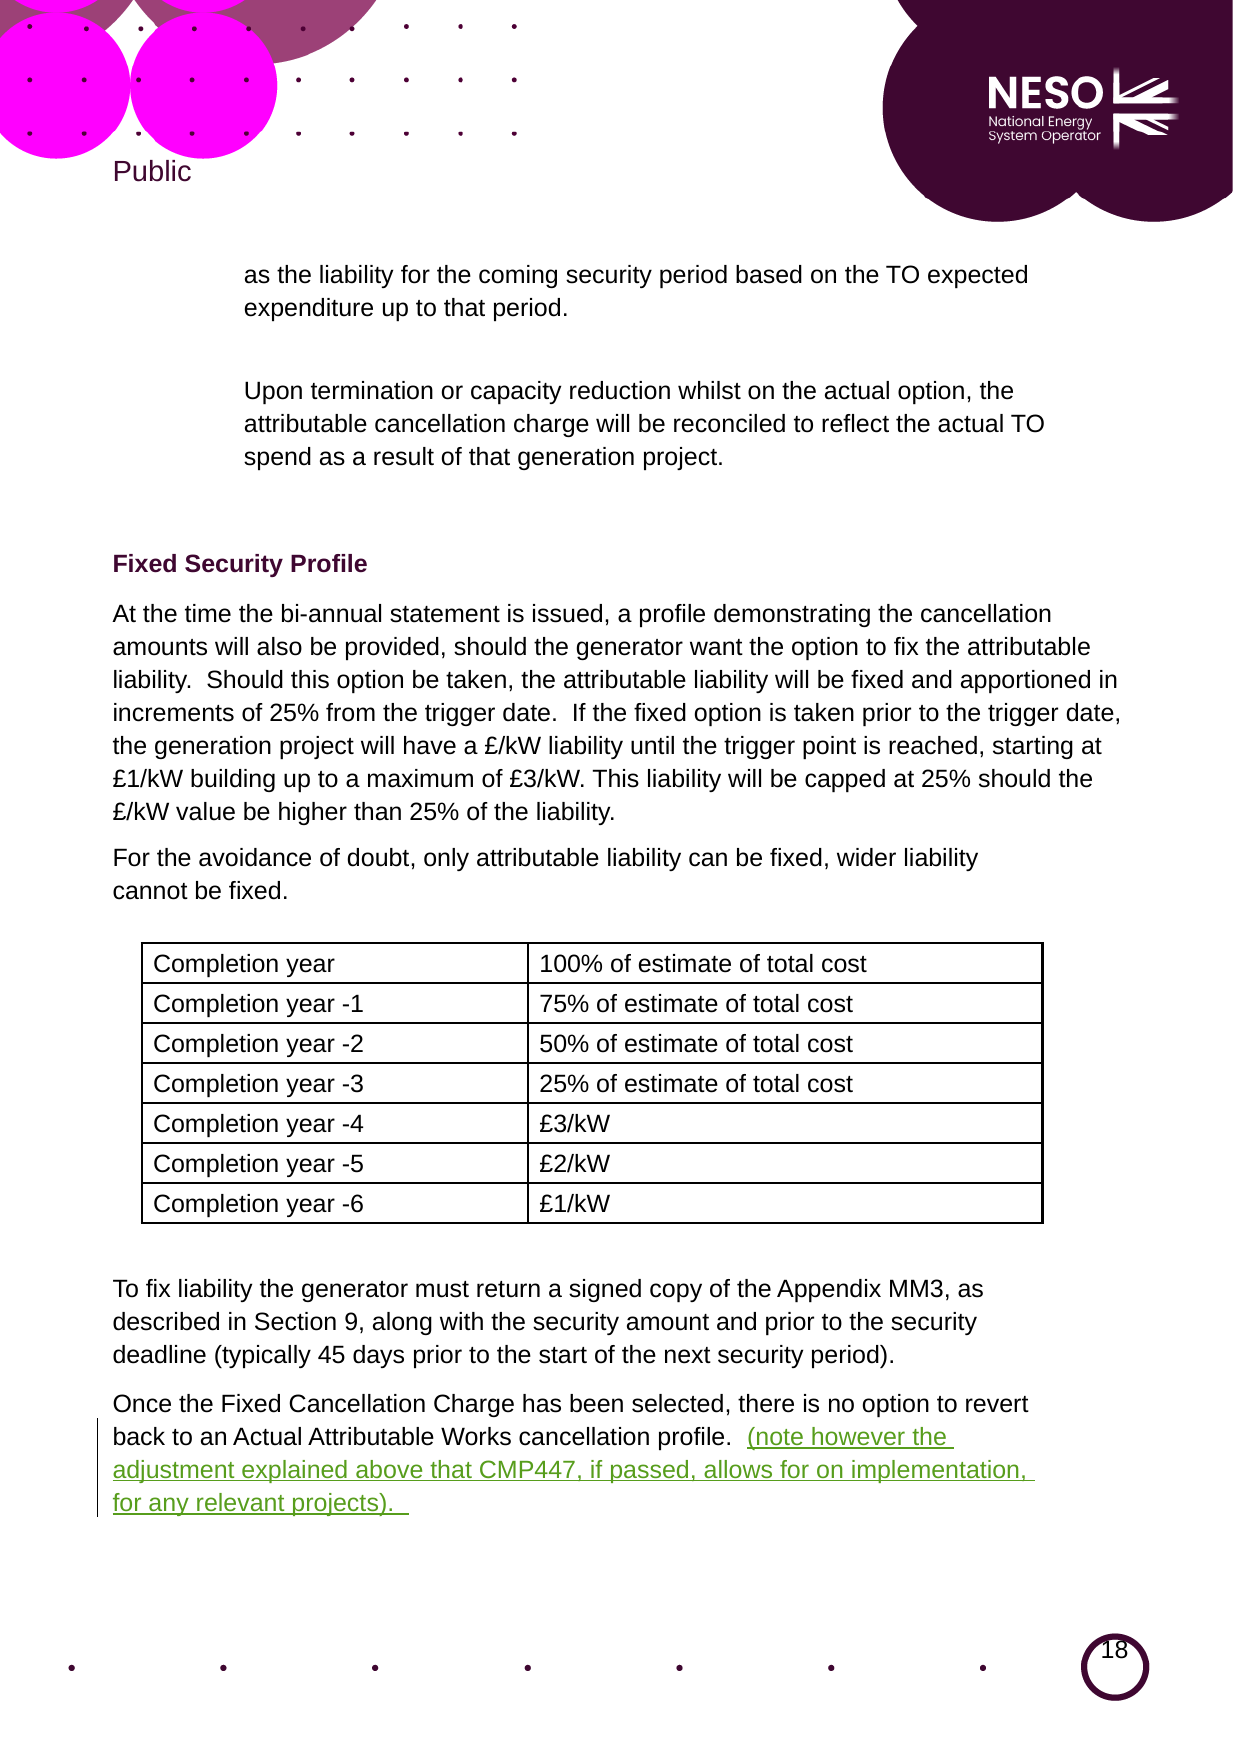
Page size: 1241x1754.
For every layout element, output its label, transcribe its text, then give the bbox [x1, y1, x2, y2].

picture [0, 0, 1233, 1727]
table_cell Completion year -6 [143, 1184, 527, 1222]
table_cell Completion year -2 [143, 1024, 527, 1062]
table_header Completion year [143, 944, 527, 982]
text To fix liability the generator must return a signed copy of the Appendix MM3, as described in Section 9, along with the security amount and prior to the security deadline (typically 45 days prior to the start of the next security period). [112, 1273, 1052, 1368]
table_cell 75% of estimate of total cost [529, 984, 1041, 1022]
table_cell 50% of estimate of total cost [529, 1024, 1041, 1062]
table_cell Completion year -5 [143, 1144, 527, 1182]
table_header 100% of estimate of total cost [529, 944, 1041, 982]
text At the time the bi-annual statement is issued, a profile demonstrating the cancellation amounts will also be provided, should the generator want the option to fix the attributable liability. Should this option be taken, the attributable liability will be fixed and apportioned in increments of 25% from the trigger date. If the fixed option is taken prior to the trigger date, the generation project will have a £/kW liability until the trigger point is reached, starting at £1/kW building up to a maximum of £3/kW. This liability will be capped at 25% should the £/kW value be higher than 25% of the liability. [112, 599, 1128, 826]
table_cell £2/kW [529, 1144, 1041, 1182]
table_cell £3/kW [529, 1104, 1041, 1142]
table_cell Completion year -3 [143, 1064, 527, 1102]
table_cell Completion year -1 [143, 984, 527, 1022]
text Once the Fixed Cancellation Charge has been selected, there is no option to revert back to an Actual Attributable Works cancellation profile. [112, 1389, 1052, 1517]
table_cell Completion year -4 [143, 1104, 527, 1142]
text Upon termination or capacity reduction whilst on the actual option, the attributable cancellation charge will be reconciled to reflect the actual TO spend as a result of that generation project. [244, 376, 1052, 470]
table_cell £1/kW [529, 1184, 1041, 1222]
table_cell 25% of estimate of total cost [529, 1064, 1041, 1102]
text For the avoidance of doubt, only attributable liability can be fixed, wider liability cannot be fixed. [112, 843, 1052, 904]
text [244, 260, 1052, 322]
subtitle Fixed Security Profile [112, 549, 1128, 578]
